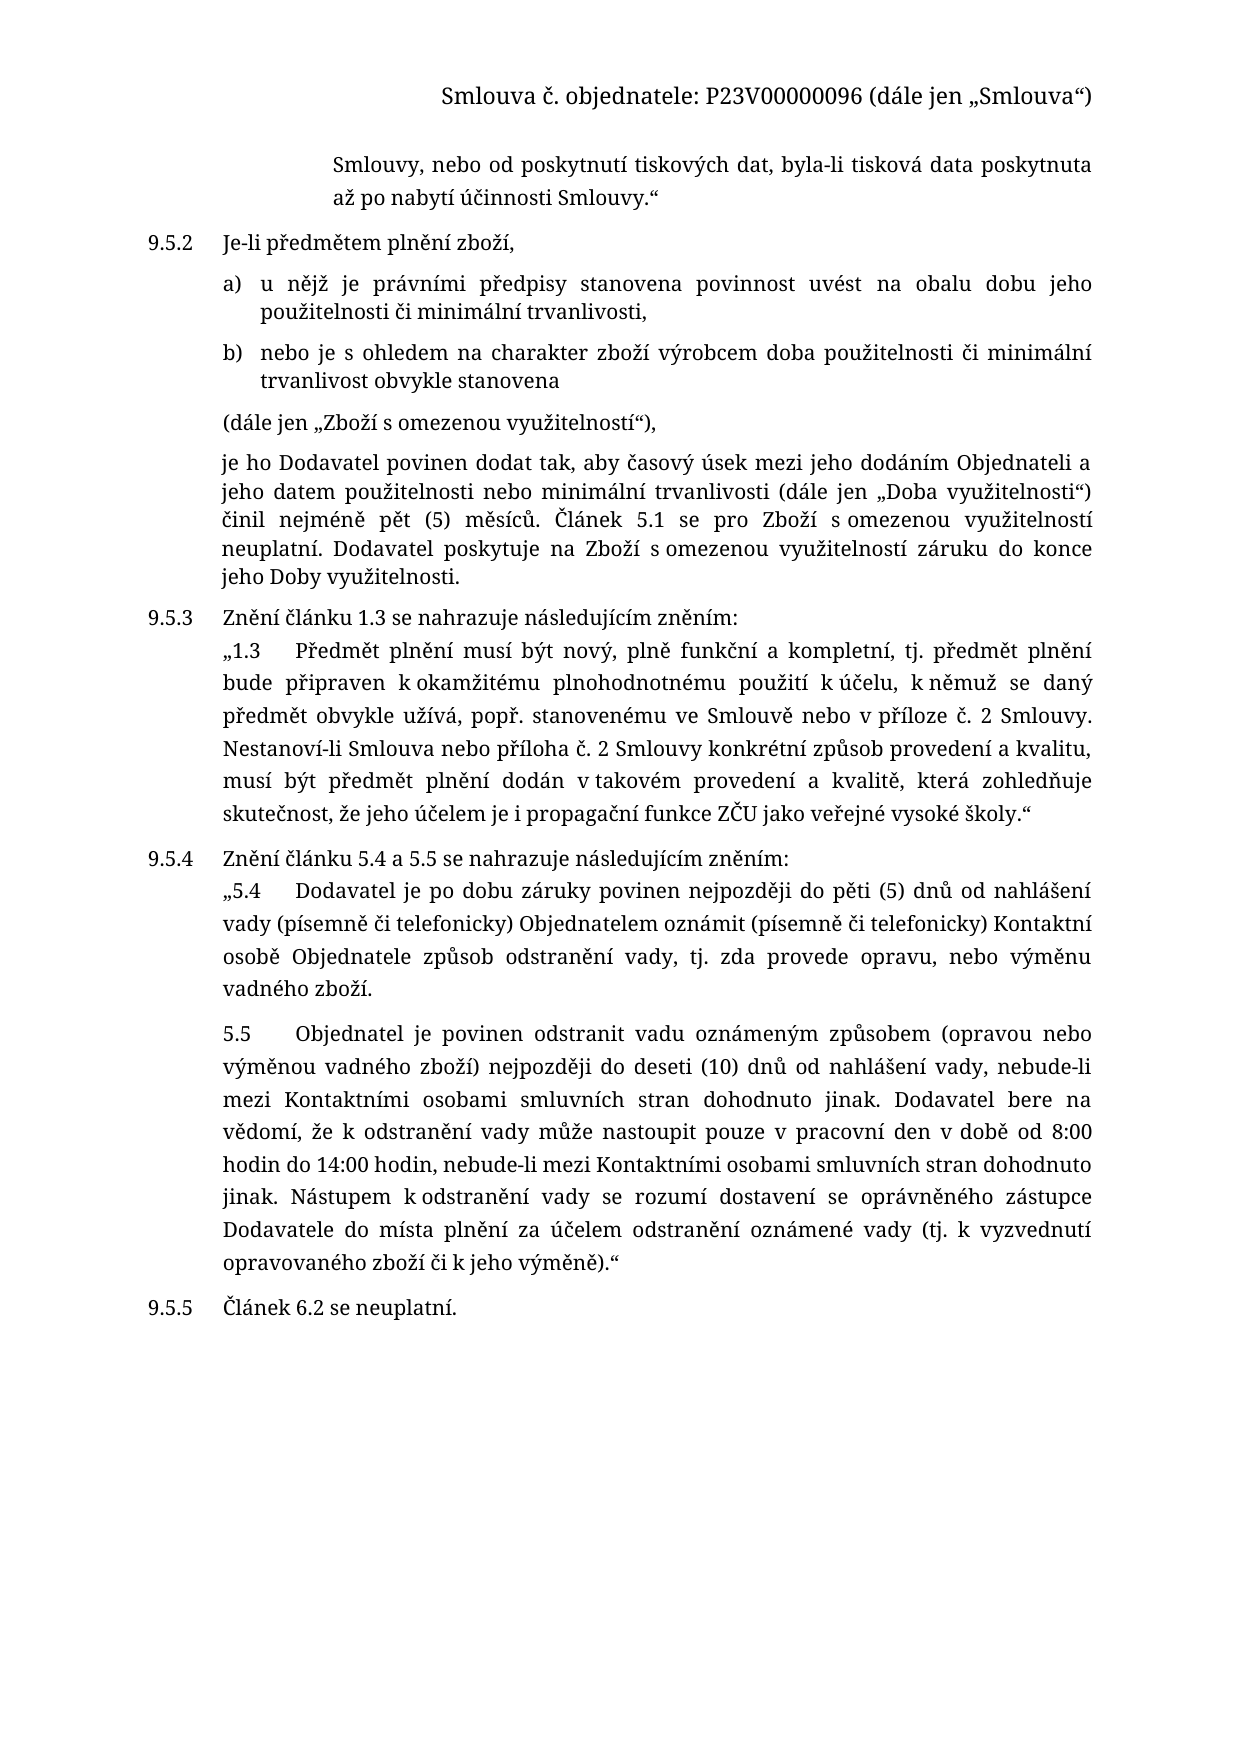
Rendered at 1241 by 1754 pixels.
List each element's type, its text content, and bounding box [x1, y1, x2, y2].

list „1.3 Předmět plnění musí být nový, plně funkční a kompletní, tj. předmět plnění bude připraven k okamžitému plnohodnotnému použití k účelu, k němuž se daný předmět obvykle užívá, popř. stanovenému ve Smlouvě nebo v příloze č. 2 Smlouvy. Nestanoví-li Smlouva nebo příloha č. 2 Smlouvy konkrétní způsob provedení a kvalitu, musí být předmět plnění dodán v takovém provedení a kvalitě, která zohledňuje skutečnost, že jeho účelem je i propagační funkce ZČU jako veřejné vysoké školy.“ [223, 636, 1093, 827]
list Je-li předmětem plnění zboží, [148, 228, 1093, 256]
list Znění článku 5.4 a 5.5 se nahrazuje následujícím zněním: [148, 844, 1093, 872]
list „5.4 Dodavatel je po dobu záruky povinen nejpozději do pěti (5) dnů od nahlášení vady (písemně či telefonicky) Objednatelem oznámit (písemně či telefonicky) Kontaktní osobě Objednatele způsob odstranění vady, tj. zda provede opravu, nebo výměnu vadného zboží. [223, 877, 1093, 1003]
text je ho Dodavatel povinen dodat tak, aby časový úsek mezi jeho dodáním Objednateli a jeho datem použitelnosti nebo minimální trvanlivosti (dále jen „Doba využitelnosti“) činil nejméně pět (5) měsíců. Článek 5.1 se pro Zboží s omezenou využitelností neuplatní. Dodavatel poskytuje na Zboží s omezenou využitelností záruku do konce jeho Doby využitelnosti. [221, 448, 1093, 591]
list u nějž je právními předpisy stanovena povinnost uvést na obalu dobu jeho použitelnosti či minimální trvanlivosti, [223, 269, 1093, 326]
text (dále jen „Zboží s omezenou využitelností“), [223, 408, 1093, 436]
list 5.5 Objednatel je povinen odstranit vadu oznámeným způsobem (opravou nebo výměnou vadného zboží) nejpozději do deseti (10) dnů od nahlášení vady, nebude-li mezi Kontaktními osobami smluvních stran dohodnuto jinak. Dodavatel bere na vědomí, že k odstranění vady může nastoupit pouze v pracovní den v době od 8:00 hodin do 14:00 hodin, nebude-li mezi Kontaktními osobami smluvních stran dohodnuto jinak. Nástupem k odstranění vady se rozumí dostavení se oprávněného zástupce Dodavatele do místa plnění za účelem odstranění oznámené vady (tj. k vyzvednutí opravovaného zboží či k jeho výměně).“ [223, 1019, 1093, 1276]
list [295, 150, 1093, 211]
list Znění článku 1.3 se nahrazuje následujícím zněním: [148, 603, 1093, 632]
list Článek 6.2 se neuplatní. [148, 1293, 1093, 1321]
list nebo je s ohledem na charakter zboží výrobcem doba použitelnosti či minimální trvanlivost obvykle stanovena [223, 338, 1093, 395]
